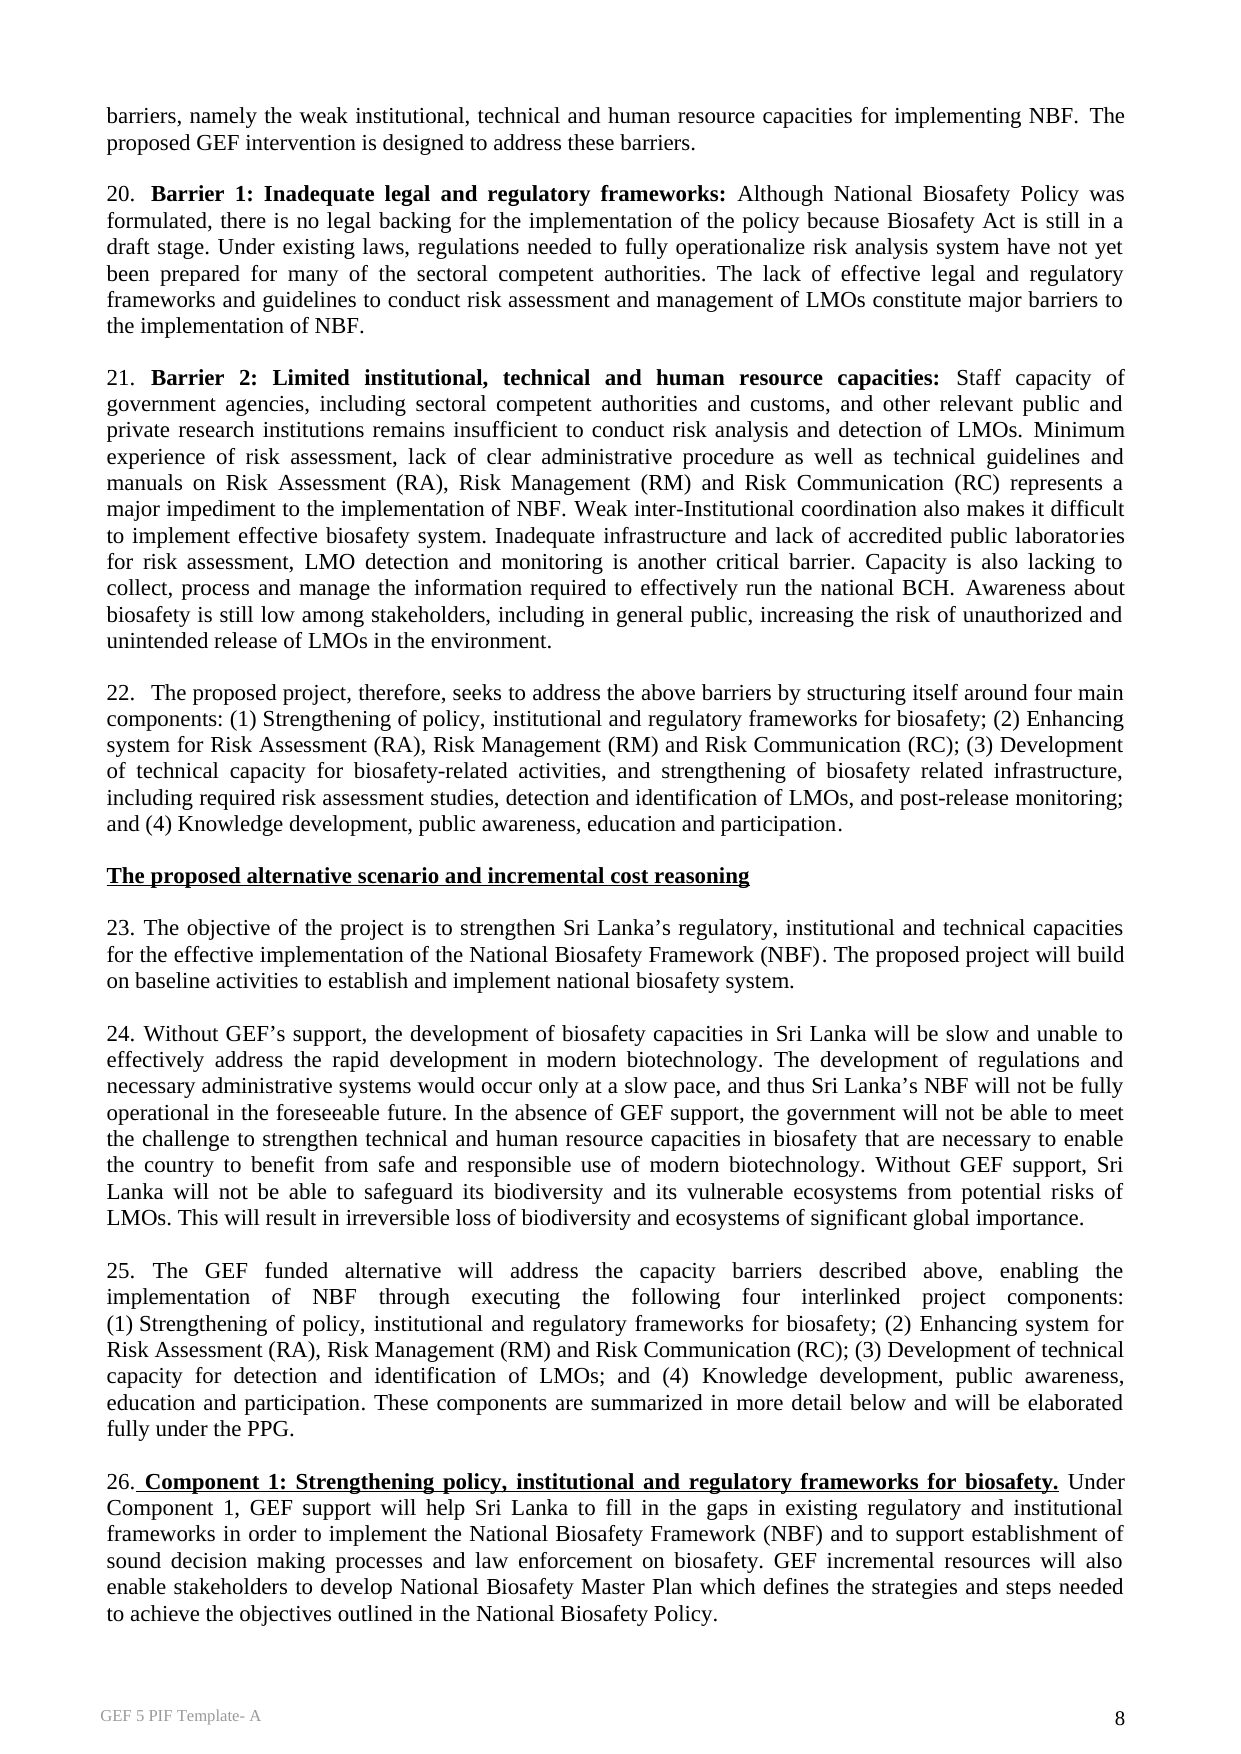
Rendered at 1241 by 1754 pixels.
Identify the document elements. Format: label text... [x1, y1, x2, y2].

list Component 1: Strengthening policy, institutional and regulatory frameworks for biosafety. Under Component 1, GEF support will help Sri Lanka to fill in the gaps in existing regulatory and institutional frameworks in order to implement the National Biosafety Framework (NBF) and to support establishment of sound decision making processes and law enforcement on biosafety. GEF incremental resources will also enable stakeholders to develop National Biosafety Master Plan which defines the strategies and steps needed to achieve the objectives outlined in the National Biosafety Policy. [106, 1468, 1125, 1626]
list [106, 100, 1125, 156]
list Barrier 2: Limited institutional, technical and human resource capacities: Staff capacity of government agencies, including sectoral competent authorities and customs, and other relevant public and private research institutions remains insufficient to conduct risk analysis and detection of LMOs. Minimum experience of risk assessment, lack of clear administrative procedure as well as technical guidelines and manuals on Risk Assessment (RA), Risk Management (RM) and Risk Communication (RC) represents a major impediment to the implementation of NBF. Weak inter-Institutional coordination also makes it difficult to implement effective biosafety system. Inadequate infrastructure and lack of accredited public laboratories for risk assessment, LMO detection and monitoring is another critical barrier. Capacity is also lacking to collect, process and manage the information required to effectively run the national BCH. Awareness about biosafety is still low among stakeholders, including in general public, increasing the risk of unauthorized and unintended release of LMOs in the environment. [106, 364, 1125, 653]
list The GEF funded alternative will address the capacity barriers described above, enabling the implementation of NBF through executing the following four interlinked project components: (1) Strengthening of policy, institutional and regulatory frameworks for biosafety; (2) Enhancing system for Risk Assessment (RA), Risk Management (RM) and Risk Communication (RC); (3) Development of technical capacity for detection and identification of LMOs; and (4) Knowledge development, public awareness, education and participation. These components are summarized in more detail below and will be elaborated fully under the . [106, 1257, 1125, 1441]
list The proposed project, therefore, seeks to address the above barriers by structuring itself around four main components: (1) Strengthening of policy, institutional and regulatory frameworks for biosafety; (2) Enhancing system for Risk Assessment (RA), Risk Management (RM) and Risk Communication (RC); (3) Development of technical capacity for biosafety-related activities, and strengthening of biosafety related infrastructure, including required risk assessment studies, detection and identification of LMOs, and post-release monitoring; and (4) Knowledge development, public awareness, education and participation. [106, 678, 1125, 837]
list Barrier 1: Inadequate legal and regulatory frameworks: Although National Biosafety Policy was formulated, there is no legal backing for the implementation of the policy because Biosafety Act is still in a draft stage. Under existing laws, regulations needed to fully operationalize risk analysis system have not yet been prepared for many of the sectoral competent authorities. The lack of effective legal and regulatory frameworks and guidelines to conduct risk assessment and management of LMOs constitute major barriers to the implementation of NBF. [106, 181, 1125, 339]
list Without GEF’s support, the development of biosafety capacities in Sri Lanka will be slow and unable to effectively address the rapid development in modern biotechnology. The development of regulations and necessary administrative systems would occur only at a slow pace, and thus Sri Lanka’s NBF will not be fully operational in the foreseeable future. In the absence of GEF support, the government will not be able to meet the challenge to strengthen technical and human resource capacities in biosafety that are necessary to enable the country to benefit from safe and responsible use of modern biotechnology. Without GEF support, Sri Lanka will not be able to safeguard its biodiversity and its vulnerable ecosystems from potential risks of LMOs. This will result in irreversible loss of biodiversity and ecosystems of significant global importance. [106, 1020, 1125, 1231]
list The objective of the project is to strengthen Sri Lanka’s regulatory, institutional and technical capacities for the effective implementation of the National Biosafety Framework (NBF). The proposed project will build on baseline activities to establish and implement national biosafety system. [106, 914, 1125, 993]
list The proposed alternative scenario and incremental cost reasoning [106, 862, 1125, 888]
